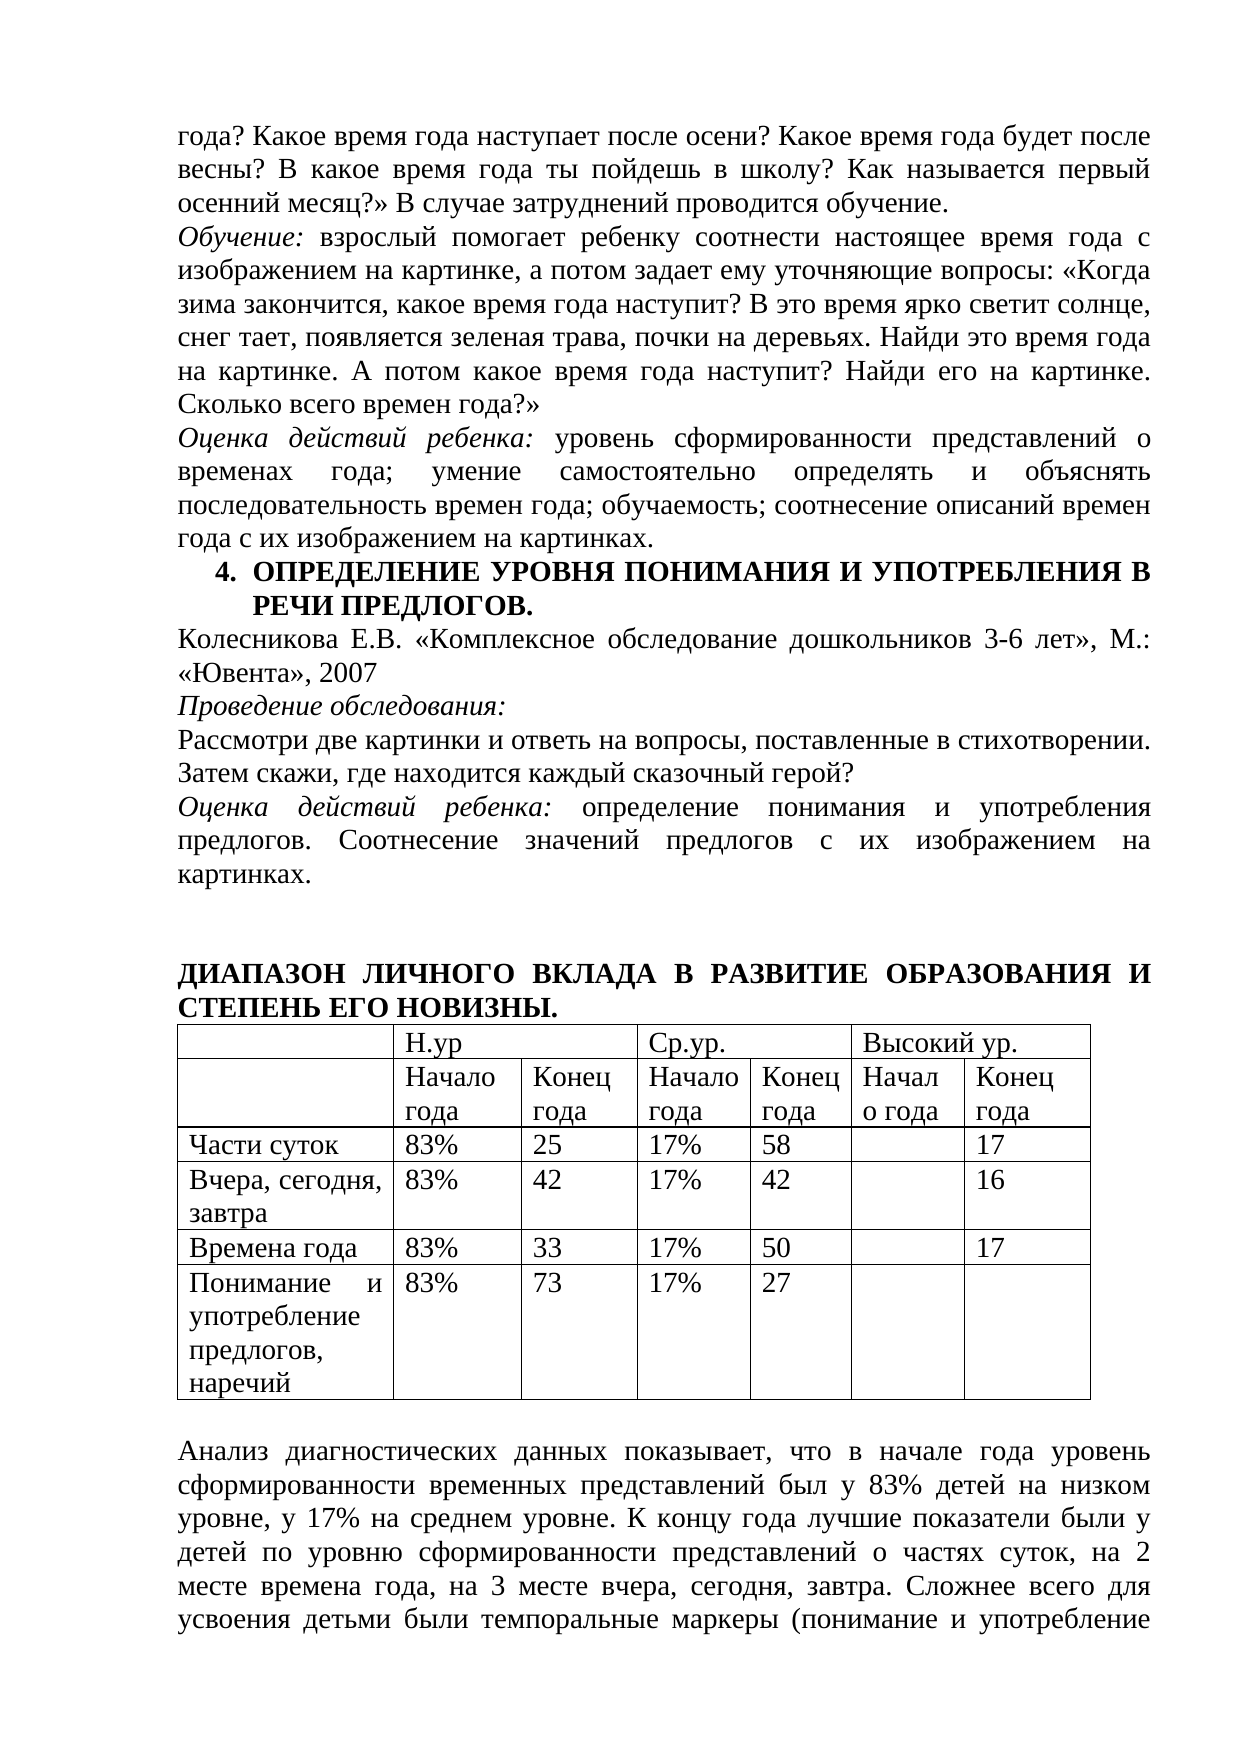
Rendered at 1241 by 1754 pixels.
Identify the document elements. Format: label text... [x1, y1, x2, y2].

table_cell 42 [522, 1162, 637, 1229]
table_cell Начало года [852, 1059, 964, 1126]
text Оценка действий ребенка: уровень сформированности представлений о временах года; умение самостоятельно определять и объяснять последовательность времен года; обучаемость; соотнесение описаний времен года с их изображением на картинках. [177, 420, 1152, 554]
table_cell [852, 1162, 964, 1229]
table_cell [852, 1265, 964, 1399]
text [177, 118, 1152, 219]
table_cell 17% [638, 1128, 750, 1161]
table_header [178, 1025, 393, 1058]
table_cell [852, 1128, 964, 1161]
text Обучение: взрослый помогает ребенку соотнести настоящее время года с изображением на картинке, а потом задает ему уточняющие вопросы: «Когда зима закончится, какое время года наступит? В это время ярко светит солнце, снег тает, появляется зеленая трава, почки на деревьях. Найди это время года на картинке. А потом какое время года наступит? Найди его на картинке. Сколько всего времен года?» [177, 219, 1152, 420]
table_cell Начало года [394, 1059, 521, 1126]
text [177, 1433, 1152, 1635]
table_cell Части суток [178, 1128, 393, 1161]
table_cell Конец года [751, 1059, 851, 1126]
table_cell 17 [965, 1230, 1090, 1264]
table_cell 83% [394, 1128, 521, 1161]
list ОПРЕДЕЛЕНИЕ УРОВНЯ ПОНИМАНИЯ И УПОТРЕБЛЕНИЯ В РЕЧИ ПРЕДЛОГОВ. [215, 554, 1152, 621]
table_cell Времена года [178, 1230, 393, 1264]
table_cell Конец года [522, 1059, 637, 1126]
table_cell 17% [638, 1230, 750, 1264]
text Оценка действий ребенка: определение понимания и употребления предлогов. Соотнесение значений предлогов с их изображением на картинках. [177, 789, 1152, 889]
table_cell Вчера, сегодня, завтра [178, 1162, 393, 1229]
table_cell 27 [751, 1265, 851, 1399]
table_header Н.ур [394, 1025, 637, 1058]
table_cell 50 [751, 1230, 851, 1264]
table_cell Начало года [638, 1059, 750, 1126]
table_cell [178, 1059, 393, 1126]
table_cell 16 [965, 1162, 1090, 1229]
table_cell Конец года [965, 1059, 1090, 1126]
text Колесникова Е.В. «Комплексное обследование дошкольников 3-6 лет», М.: «Ювента», 2007 [177, 621, 1152, 688]
table_cell 73 [522, 1265, 637, 1399]
text Рассмотри две картинки и ответь на вопросы, поставленные в стихотворении. Затем скажи, где находится каждый сказочный герой? [177, 722, 1152, 789]
table_cell 33 [522, 1230, 637, 1264]
table_cell 17% [638, 1265, 750, 1399]
table_cell 83% [394, 1265, 521, 1399]
table_cell [965, 1265, 1090, 1399]
text ДИАПАЗОН ЛИЧНОГО ВКЛАДА В РАЗВИТИЕ ОБРАЗОВАНИЯ И СТЕПЕНЬ ЕГО НОВИЗНЫ. [177, 957, 1152, 1024]
table_cell 17 [965, 1128, 1090, 1161]
table_cell 17% [638, 1162, 750, 1229]
table_cell 42 [751, 1162, 851, 1229]
table_cell 83% [394, 1162, 521, 1229]
table_cell 58 [751, 1128, 851, 1161]
table_cell 25 [522, 1128, 637, 1161]
table_cell [852, 1230, 964, 1264]
table_cell 83% [394, 1230, 521, 1264]
table_header Высокий ур. [852, 1025, 1090, 1058]
text Проведение обследования: [177, 688, 1152, 722]
table_header Ср.ур. [638, 1025, 851, 1058]
table_cell Понимание и употребление предлогов, наречий [178, 1265, 393, 1399]
